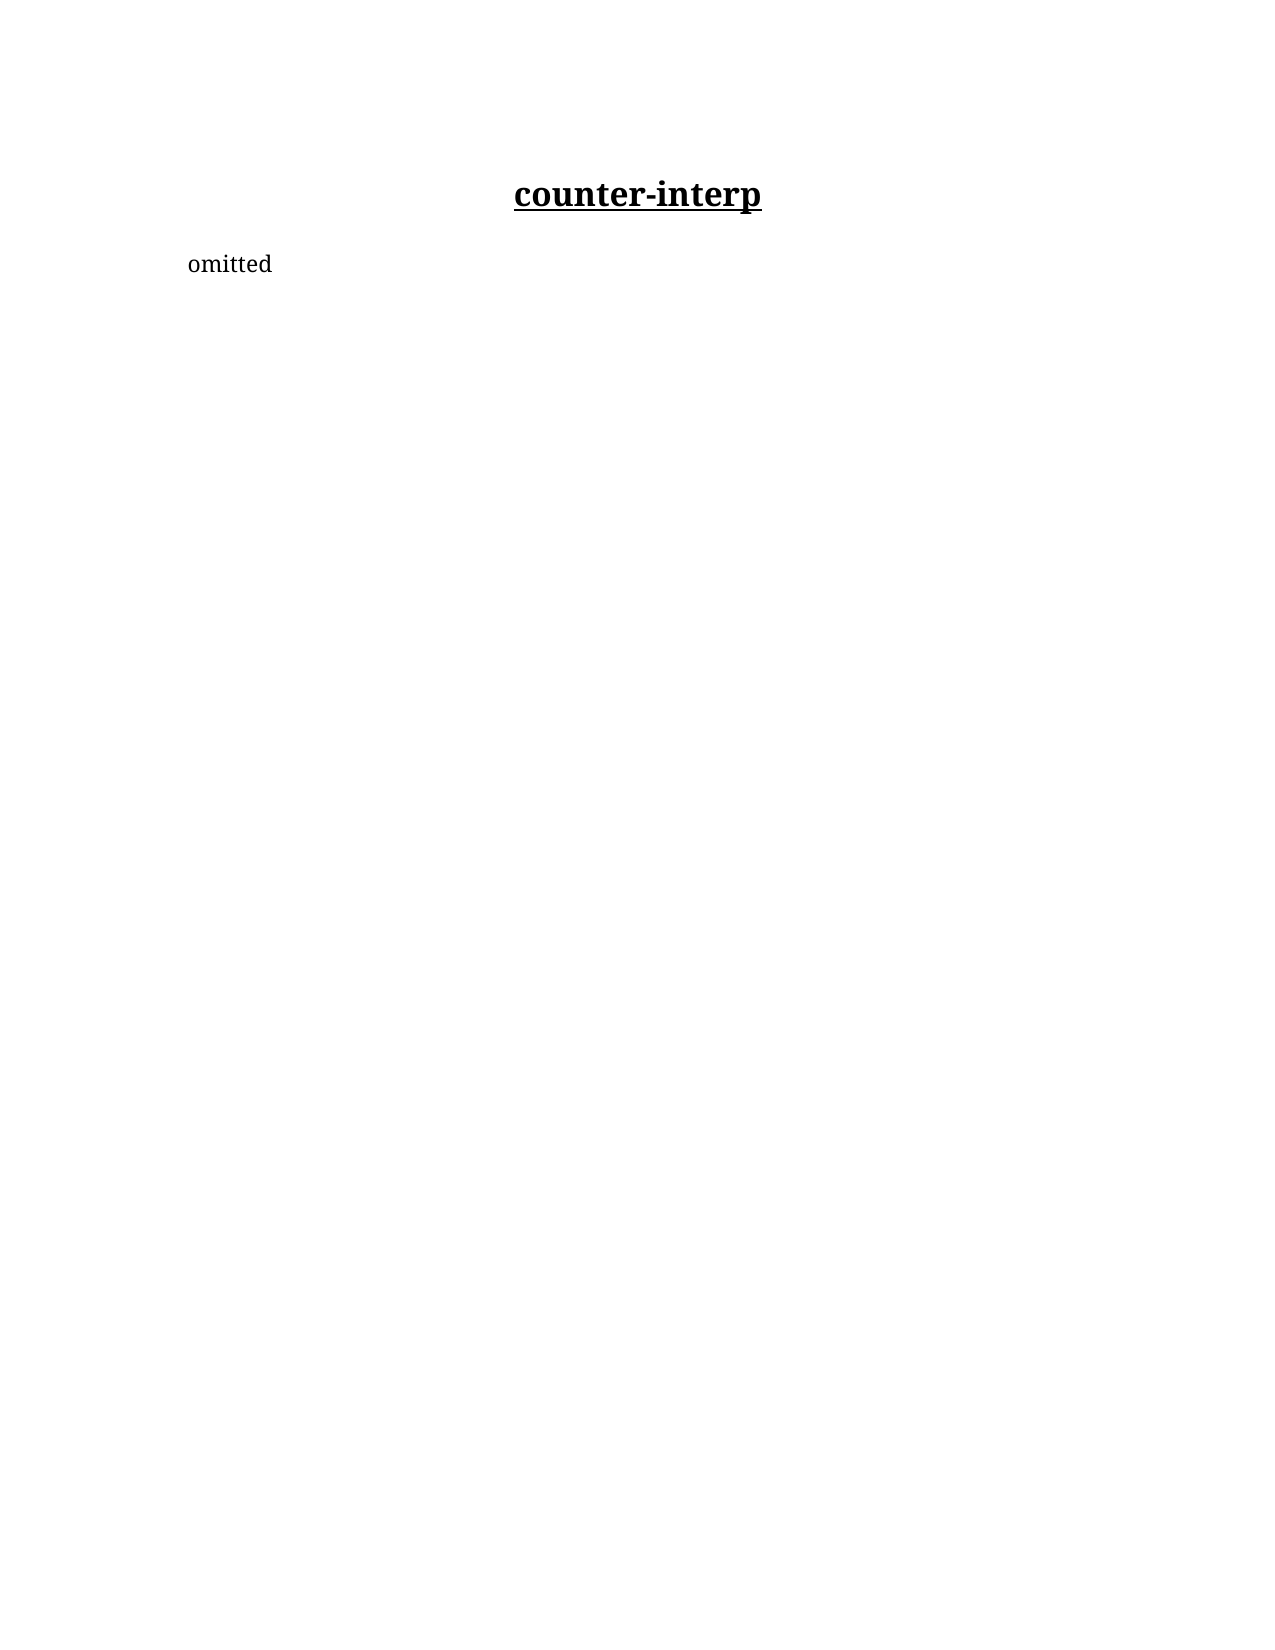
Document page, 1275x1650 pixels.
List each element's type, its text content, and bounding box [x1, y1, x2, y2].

subtitle counter-interp [187, 171, 1087, 216]
text omitted [187, 247, 1087, 279]
